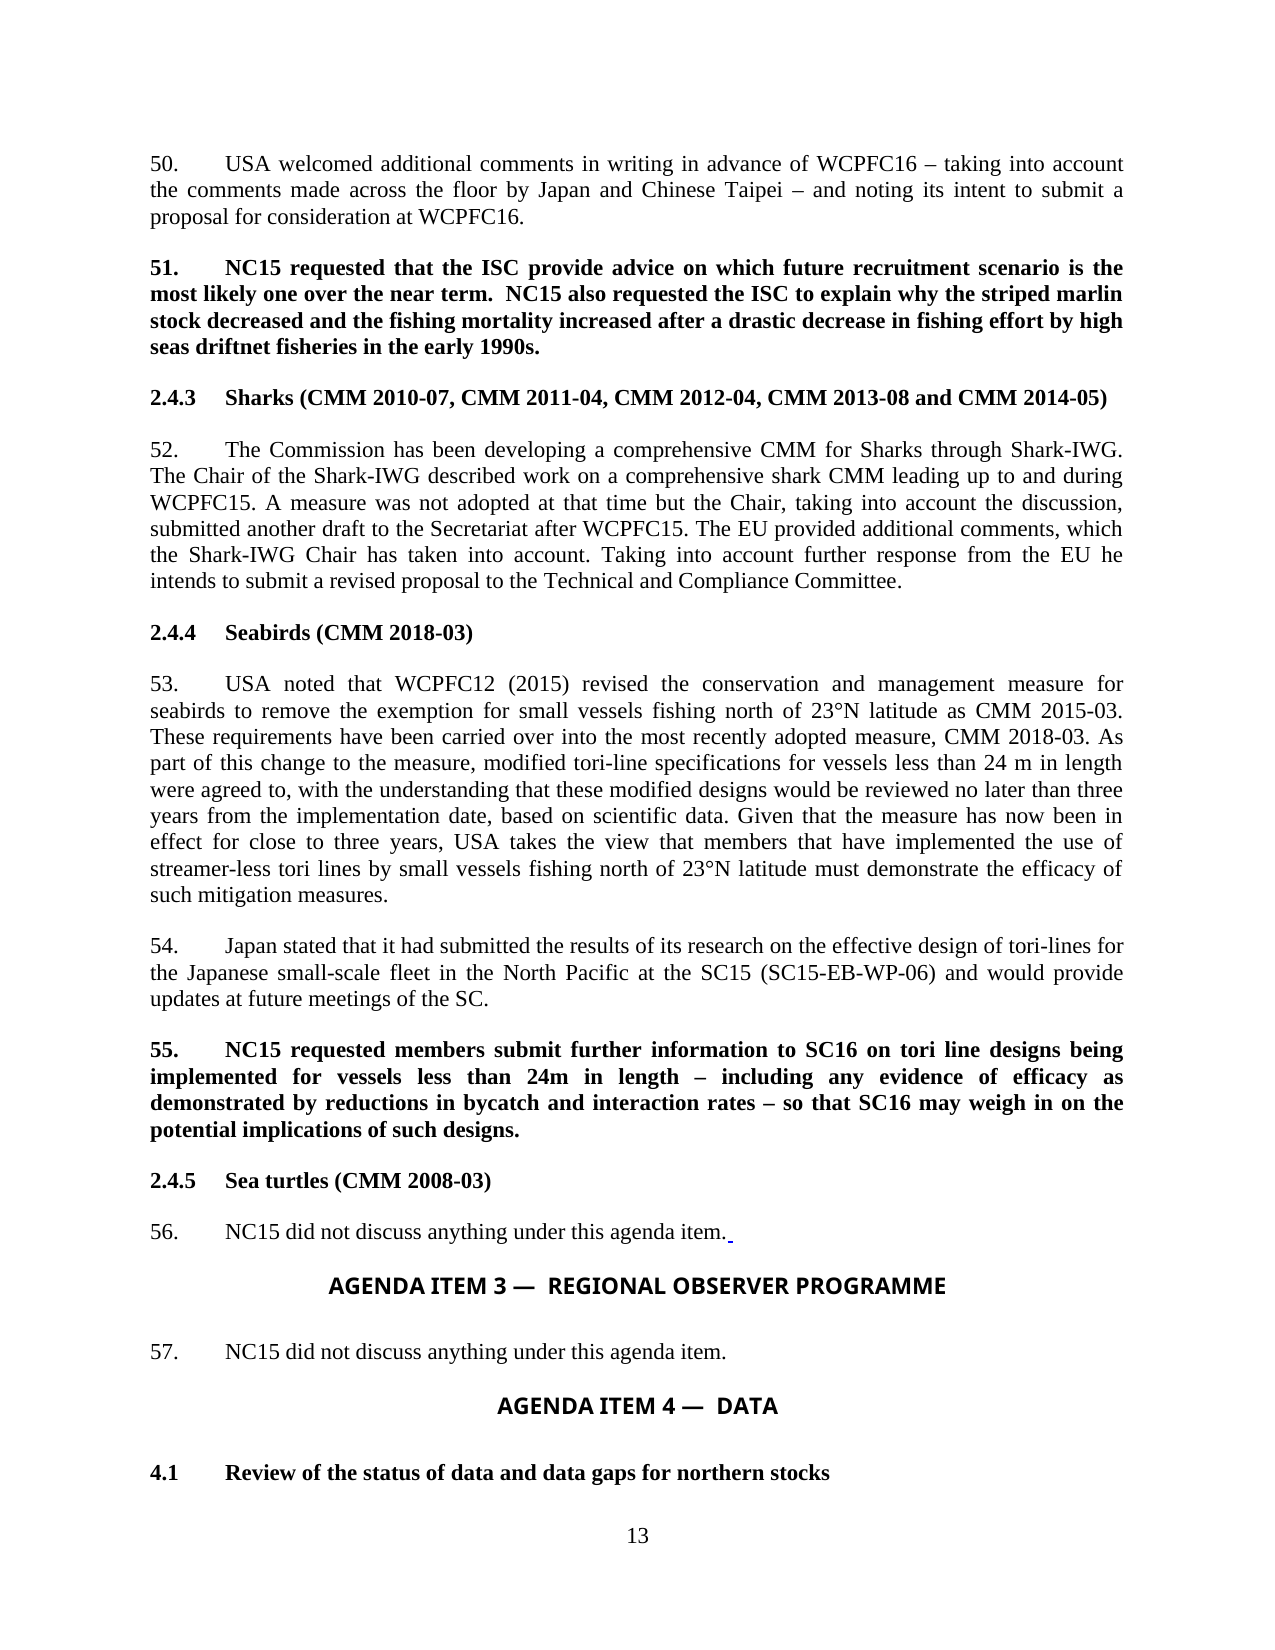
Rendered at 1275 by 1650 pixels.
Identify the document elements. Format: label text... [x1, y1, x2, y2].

list Japan stated that it had submitted the results of its research on the effective design of tori-lines for the Japanese small-scale fleet in the North Pacific at the SC15 (SC15-EB-WP-06) and would provide updates at future meetings of the SC. [150, 932, 1125, 1012]
list The Commission has been developing a comprehensive CMM for Sharks through Shark-IWG. The Chair of the Shark-IWG described work on a comprehensive shark CMM leading up to and during WCPFC15. A measure was not adopted at that time but the Chair, taking into account the discussion, submitted another draft to the Secretariat after WCPFC15. The EU provided additional comments, which the Shark-IWG Chair has taken into account. Taking into account further response from the EU he intends to submit a revised proposal to the Technical and Compliance Committee. [150, 436, 1125, 594]
subtitle Review of the status of data and data gaps for northern stocks [150, 1458, 1125, 1485]
subtitle DATA [150, 1390, 1125, 1421]
subtitle Sharks (CMM 2010-07, CMM 2011-04, CMM 2012-04, CMM 2013-08 and CMM 2014-05) [150, 384, 1125, 411]
list USA welcomed additional comments in writing in advance of WCPFC16 – taking into account the comments made across the floor by Japan and Chinese Taipei – and noting its intent to submit a proposal for consideration at WCPFC16. [150, 150, 1125, 229]
list NC15 requested members submit further information to SC16 on tori line designs being implemented for vessels less than 24m in length – including any evidence of efficacy as demonstrated by reductions in bycatch and interaction rates – so that SC16 may weigh in on the potential implications of such designs. [150, 1037, 1125, 1142]
list NC15 did not discuss anything under this agenda item. [150, 1218, 1125, 1245]
subtitle REGIONAL OBSERVER PROGRAMME [150, 1270, 1125, 1301]
list NC15 did not discuss anything under this agenda item. [150, 1338, 1125, 1365]
subtitle Seabirds (CMM 2018-03) [150, 619, 1125, 645]
list NC15 requested that the ISC provide advice on which future recruitment scenario is the most likely one over the near term. NC15 also requested the ISC to explain why the striped marlin stock decreased and the fishing mortality increased after a drastic decrease in fishing effort by high seas driftnet fisheries in the early 1990s. [150, 254, 1125, 359]
list USA noted that WCPFC12 (2015) revised the conservation and management measure for seabirds to remove the exemption for small vessels fishing north of 23°N latitude as CMM 2015-03. These requirements have been carried over into the most recently adopted measure, CMM 2018-03. As part of this change to the measure, modified tori-line specifications for vessels less than 24 m in length were agreed to, with the understanding that these modified designs would be reviewed no later than three years from the implementation date, based on scientific data. Given that the measure has now been in effect for close to three years, USA takes the view that members that have implemented the use of streamer-less tori lines by small vessels fishing north of 23°N latitude must demonstrate the efficacy of such mitigation measures. [150, 670, 1125, 907]
subtitle Sea turtles (CMM 2008-03) [150, 1167, 1125, 1193]
